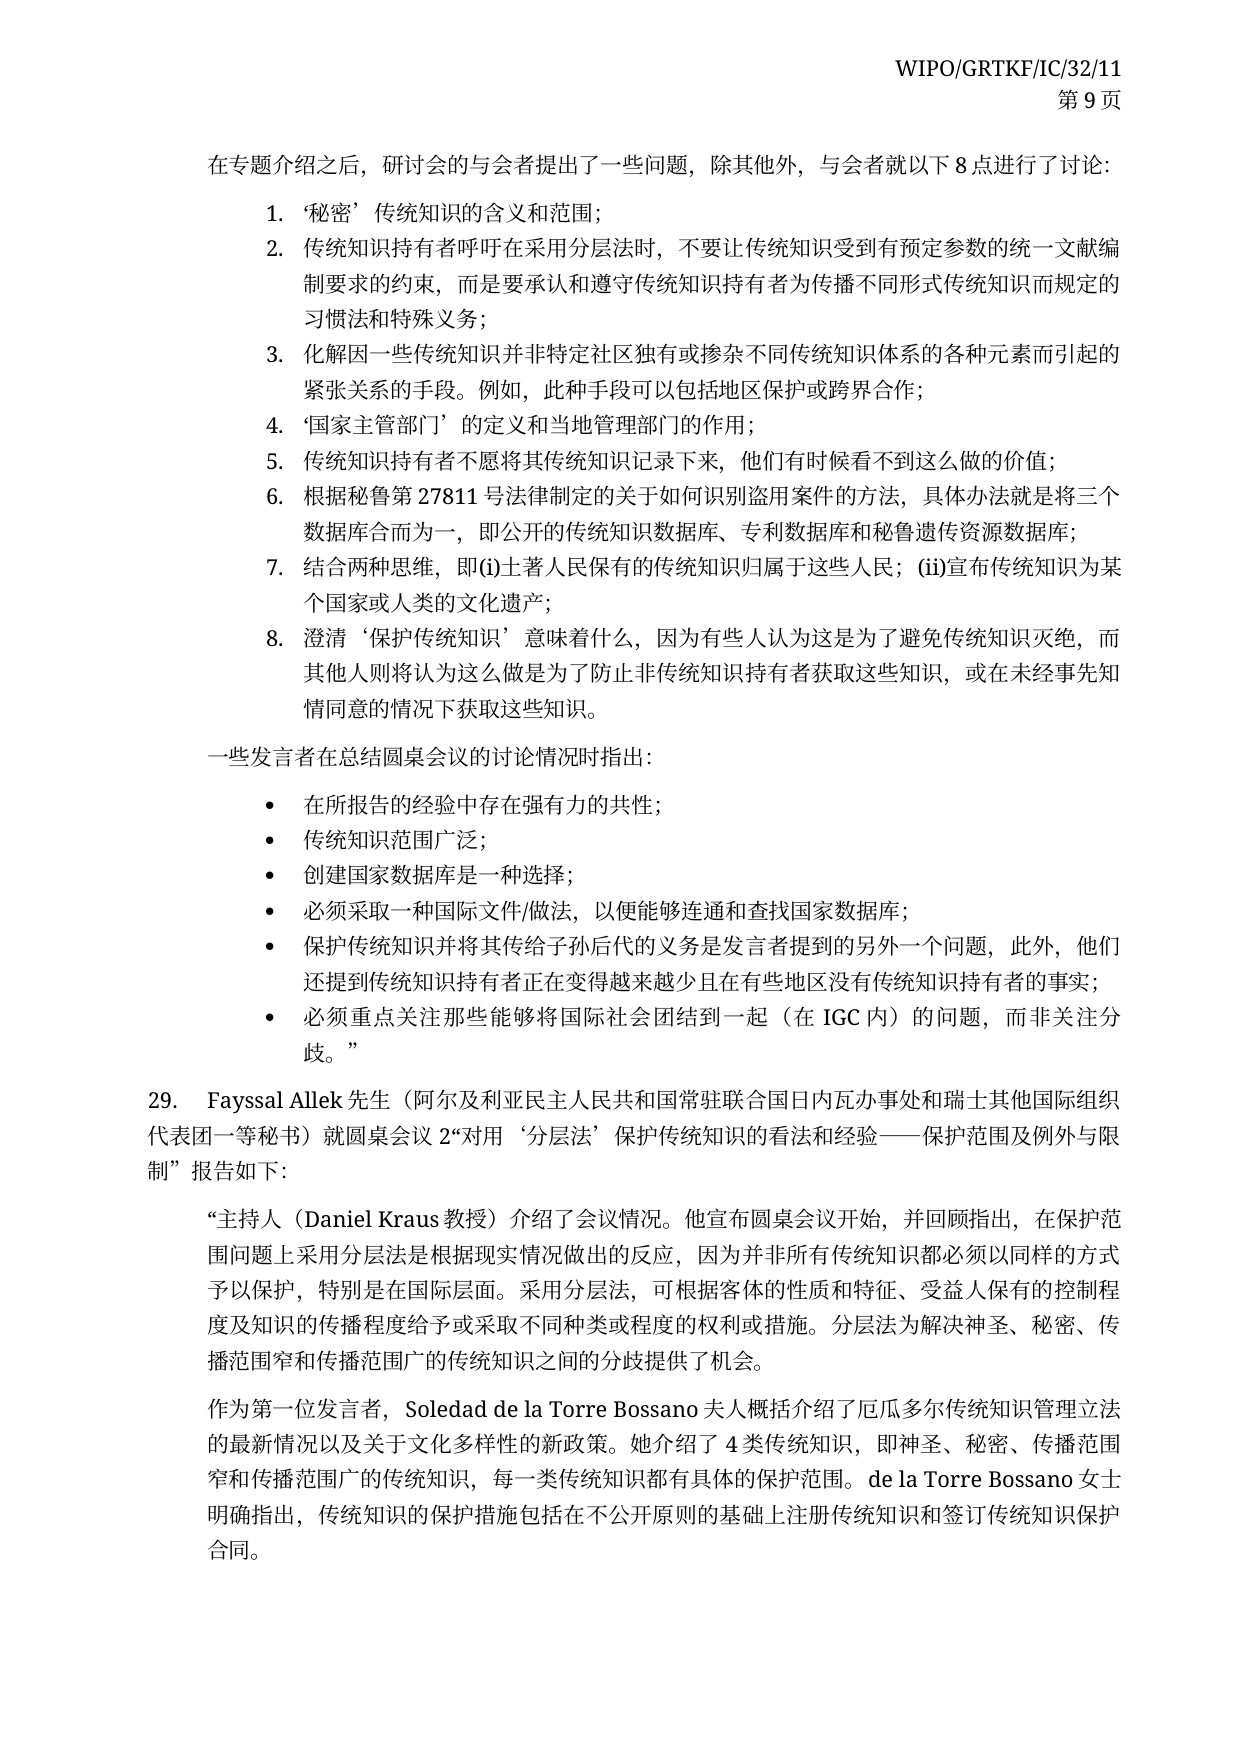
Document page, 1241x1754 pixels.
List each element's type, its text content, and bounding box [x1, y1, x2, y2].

list 作为第一位发言者，Soledad de la Torre Bossano夫人概括介绍了厄瓜多尔传统知识管理立法的最新情况以及关于文化多样性的新政策。她介绍了4类传统知识，即神圣、秘密、传播范围窄和传播范围广的传统知识，每一类传统知识都有具体的保护范围。de la Torre Bossano女士明确指出，传统知识的保护措施包括在不公开原则的基础上注册传统知识和签订传统知识保护合同。 [207, 1388, 1122, 1565]
list 澄清‘保护传统知识’意味着什么，因为有些人认为这是为了避免传统知识灭绝，而其他人则将认为这么做是为了防止非传统知识持有者获取这些知识，或在未经事先知情同意的情况下获取这些知识。 [266, 617, 1122, 723]
list 传统知识持有者不愿将其传统知识记录下来，他们有时候看不到这么做的价值； [266, 440, 1122, 476]
list 根据秘鲁第27811号法律制定的关于如何识别盗用案件的方法，具体办法就是将三个数据库合而为一，即公开的传统知识数据库、专利数据库和秘鲁遗传资源数据库； [266, 476, 1122, 546]
list 传统知识持有者呼吁在采用分层法时，不要让传统知识受到有预定参数的统一文献编制要求的约束，而是要承认和遵守传统知识持有者为传播不同形式传统知识而规定的习惯法和特殊义务； [266, 228, 1122, 334]
list 在所报告的经验中存在强有力的共性； [266, 784, 1122, 819]
list 必须采取一种国际文件/做法，以便能够连通和查找国家数据库； [266, 890, 1122, 926]
list 必须重点关注那些能够将国际社会团结到一起（在IGC内）的问题，而非关注分歧。” [266, 996, 1122, 1067]
list “主持人（Daniel Kraus教授）介绍了会议情况。他宣布圆桌会议开始，并回顾指出，在保护范围问题上采用分层法是根据现实情况做出的反应，因为并非所有传统知识都必须以同样的方式予以保护，特别是在国际层面。采用分层法，可根据客体的性质和特征、受益人保有的控制程度及知识的传播程度给予或采取不同种类或程度的权利或措施。分层法为解决神圣、秘密、传播范围窄和传播范围广的传统知识之间的分歧提供了机会。 [207, 1198, 1122, 1376]
list 保护传统知识并将其传给子孙后代的义务是发言者提到的另外一个问题，此外，他们还提到传统知识持有者正在变得越来越少且在有些地区没有传统知识持有者的事实； [266, 926, 1122, 996]
list 一些发言者在总结圆桌会议的讨论情况时指出： [207, 736, 1122, 771]
list 结合两种思维，即(i)土著人民保有的传统知识归属于这些人民；(ii)宣布传统知识为某个国家或人类的文化遗产； [266, 546, 1122, 617]
list 传统知识范围广泛； [266, 819, 1122, 855]
list 在专题介绍之后，研讨会的与会者提出了一些问题，除其他外，与会者就以下8点进行了讨论： [207, 144, 1122, 180]
list ‘国家主管部门’的定义和当地管理部门的作用； [266, 405, 1122, 440]
list 创建国家数据库是一种选择； [266, 855, 1122, 890]
list Fayssal Allek先生（阿尔及利亚民主人民共和国常驻联合国日内瓦办事处和瑞士其他国际组织代表团一等秘书）就圆桌会议2“对用‘分层法’保护传统知识的看法和经验——保护范围及例外与限制”报告如下： [148, 1080, 1122, 1186]
list 化解因一些传统知识并非特定社区独有或掺杂不同传统知识体系的各种元素而引起的紧张关系的手段。例如，此种手段可以包括地区保护或跨界合作； [266, 334, 1122, 405]
list ‘秘密’传统知识的含义和范围； [266, 192, 1122, 228]
